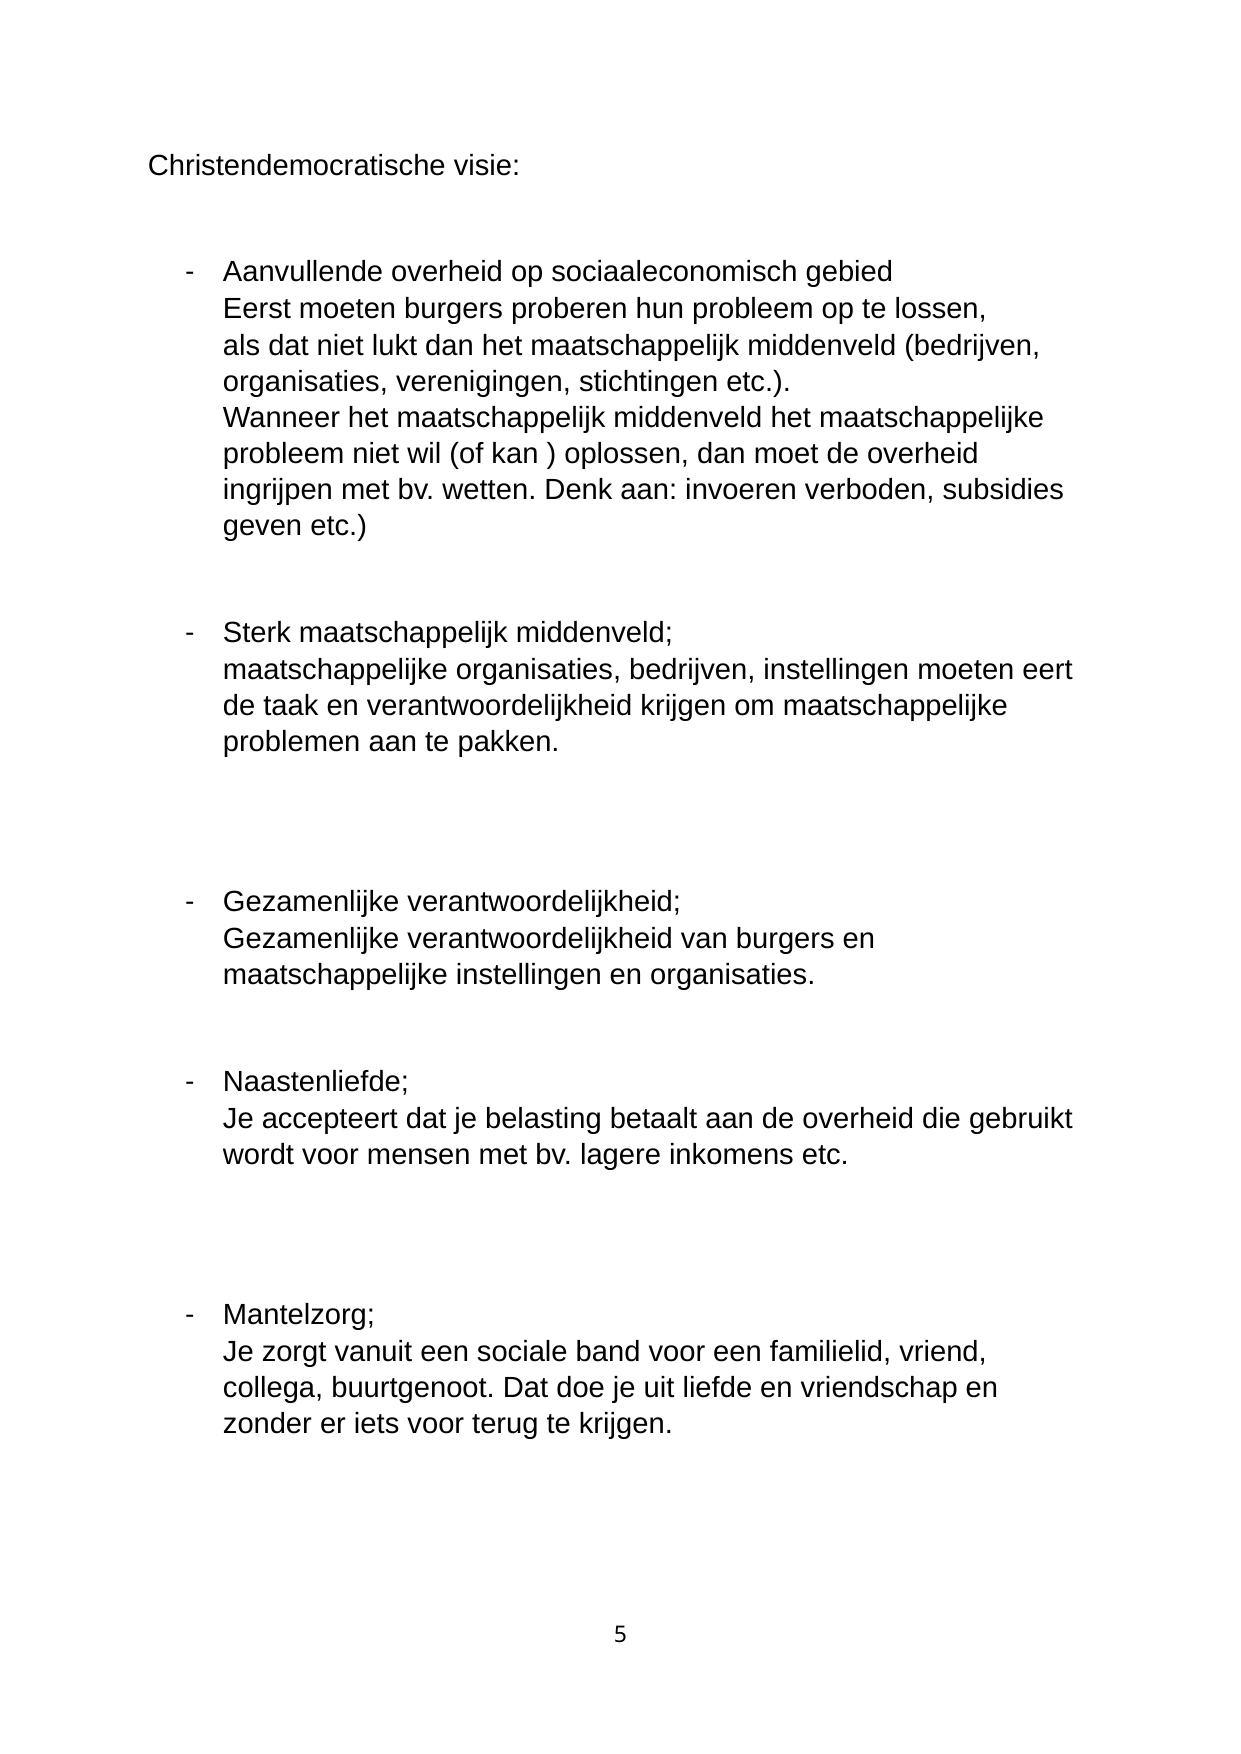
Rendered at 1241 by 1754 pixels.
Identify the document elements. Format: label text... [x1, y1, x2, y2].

list Aanvullende overheid op sociaaleconomisch gebied Eerst moeten burgers proberen hun probleem op te lossen, als dat niet lukt dan het maatschappelijk middenveld (bedrijven, organisaties, verenigingen, stichtingen etc.). Wanneer het maatschappelijk middenveld het maatschappelijke probleem niet wil (of kan ) oplossen, dan moet de overheid ingrijpen met bv. wetten. Denk aan: invoeren verboden, subsidies geven etc.) [185, 253, 1093, 542]
list Gezamenlijke verantwoordelijkheid; Gezamenlijke verantwoordelijkheid van burgers en maatschappelijke instellingen en organisaties. [185, 883, 1093, 991]
list Mantelzorg; Je zorgt vanuit een sociale band voor een familielid, vriend, collega, buurtgenoot. Dat doe je uit liefde en vriendschap en zonder er iets voor terug te krijgen. [185, 1296, 1093, 1440]
text Christendemocratische visie: [148, 148, 1093, 181]
list Sterk maatschappelijk middenveld; maatschappelijke organisaties, bedrijven, instellingen moeten eert de taak en verantwoordelijkheid krijgen om maatschappelijke problemen aan te pakken. [185, 614, 1093, 758]
list Naastenliefde; Je accepteert dat je belasting betaalt aan de overheid die gebruikt wordt voor mensen met bv. lagere inkomens etc. [185, 1063, 1093, 1171]
